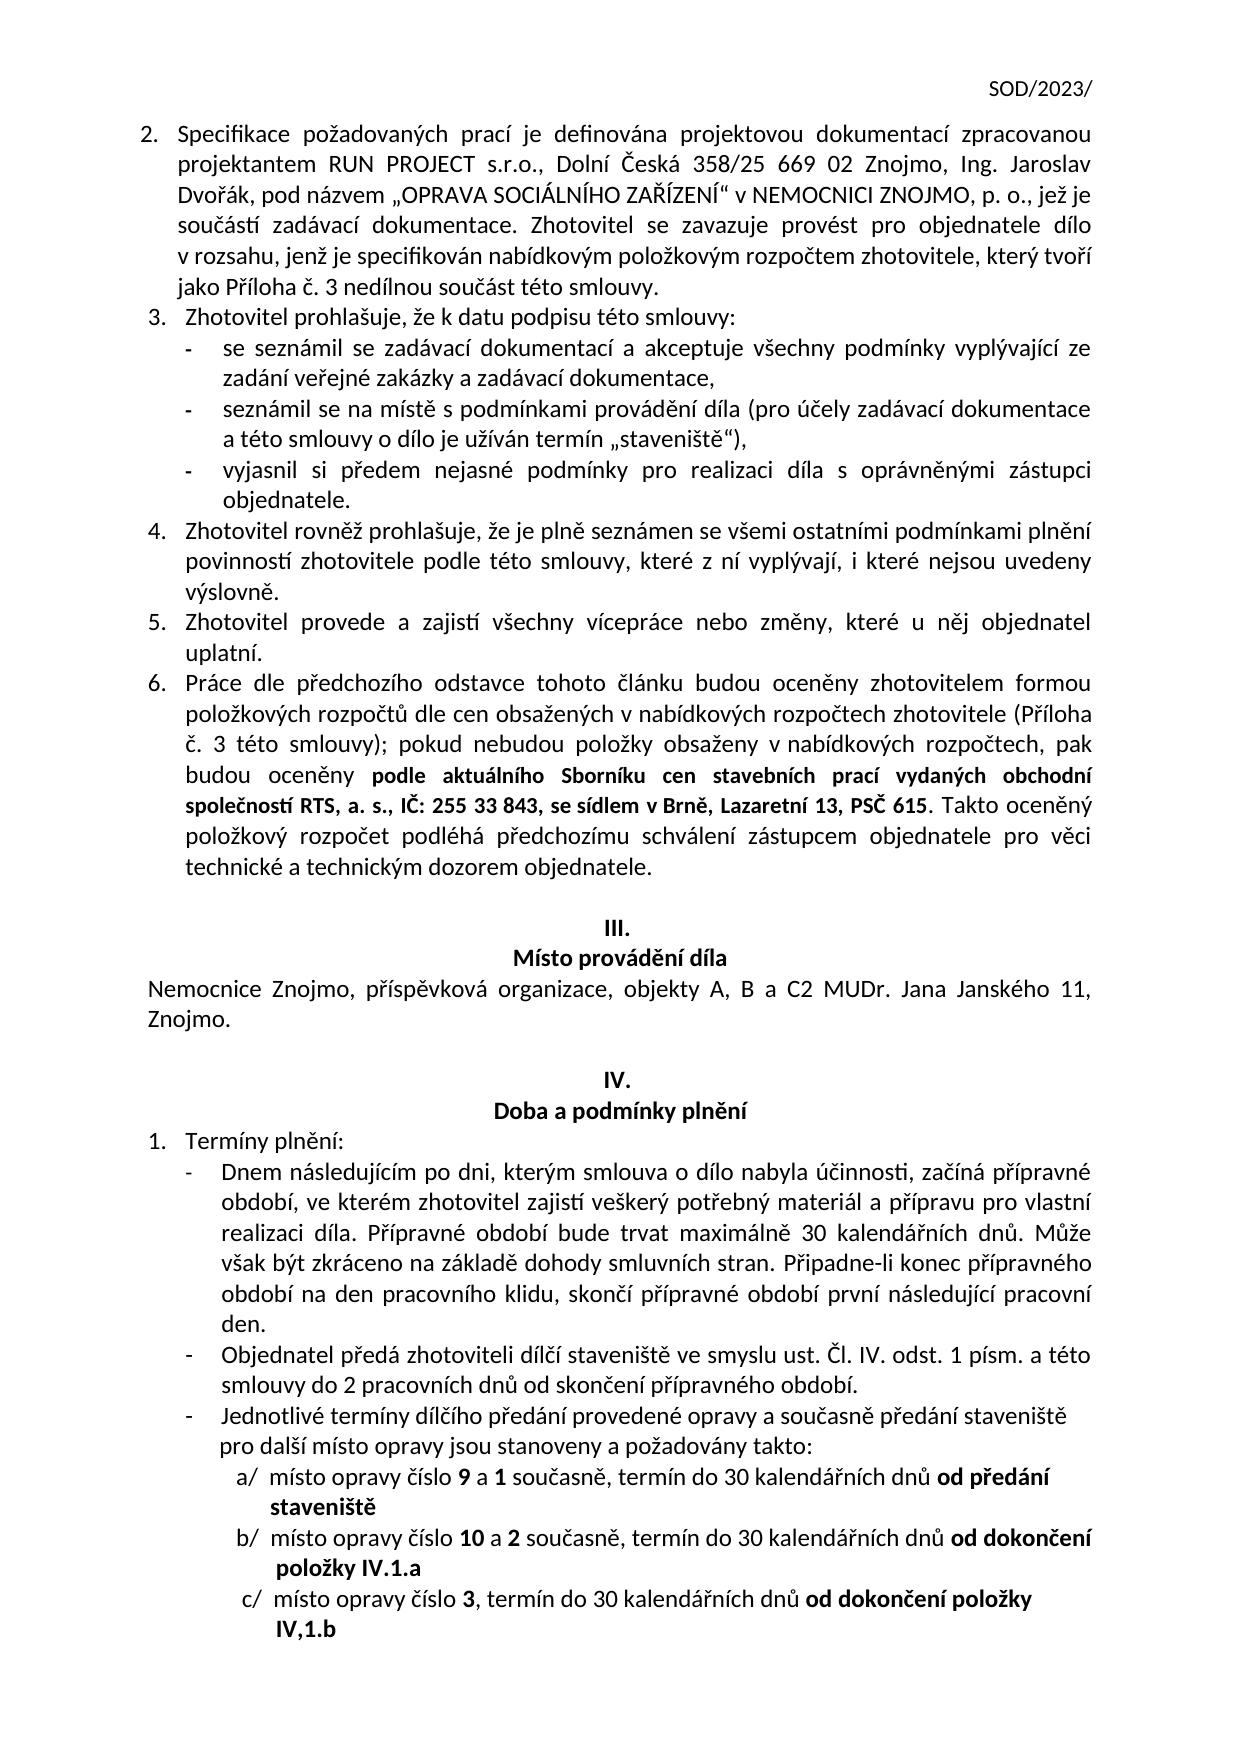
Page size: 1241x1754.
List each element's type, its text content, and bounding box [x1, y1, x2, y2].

text položky IV.1.a [185, 1553, 1092, 1583]
list se seznámil se zadávací dokumentací a akceptuje všechny podmínky vyplývající ze zadání veřejné zakázky a zadávací dokumentace, [185, 332, 1092, 393]
list Práce dle předchozího odstavce tohoto článku budou oceněny zhotovitelem formou položkových rozpočtů dle cen obsažených v nabídkových rozpočtech zhotovitele (Příloha č. 3 této smlouvy); pokud nebudou položky obsaženy v nabídkových rozpočtech, pak budou oceněny podle aktuálního Sborníku cen stavebních prací vydaných obchodní společností RTS, a. s., IČ: 255 33 843, se sídlem v Brně, Lazaretní 13, PSČ 615. Takto oceněný položkový rozpočet podléhá předchozímu schválení zástupcem objednatele pro věci technické a technickým dozorem objednatele. [148, 667, 1092, 881]
text staveniště [185, 1492, 1092, 1522]
list seznámil se na místě s podmínkami provádění díla (pro účely zadávací dokumentace a této smlouvy o dílo je užíván termín „staveniště“), [185, 393, 1092, 454]
list Specifikace požadovaných prací je definována projektovou dokumentací zpracovanou projektantem RUN PROJECT s.r.o., Dolní Česká 358/25 669 02 Znojmo, Ing. Jaroslav Dvořák, pod názvem „OPRAVA SOCIÁLNÍHO ZAŘÍZENÍ“ v NEMOCNICI ZNOJMO, p. o., jež je součástí zadávací dokumentace. Zhotovitel se zavazuje provést pro objednatele dílo v rozsahu, jenž je specifikován nabídkovým položkovým rozpočtem zhotovitele, který tvoří jako Příloha č. 3 nedílnou součást této smlouvy. [140, 118, 1092, 301]
list Zhotovitel provede a zajistí všechny vícepráce nebo změny, které u něj objednatel uplatní. [148, 606, 1092, 667]
list Zhotovitel rovněž prohlašuje, že je plně seznámen se všemi ostatními podmínkami plnění povinností zhotovitele podle této smlouvy, které z ní vyplývají, i které nejsou uvedeny výslovně. [148, 515, 1092, 606]
text pro další místo opravy jsou stanoveny a požadovány takto: [185, 1431, 1092, 1461]
text IV. Doba a podmínky plnění [148, 1064, 1092, 1125]
list vyjasnil si předem nejasné podmínky pro realizaci díla s oprávněnými zástupci objednatele. [185, 454, 1092, 515]
list Zhotovitel prohlašuje, že k datu podpisu této smlouvy: [148, 301, 1092, 332]
text - Objednatel předá zhotoviteli dílčí staveniště ve smyslu ust. Čl. IV. odst. 1 písm. a této smlouvy do 2 pracovních dnů od skončení přípravného období. [185, 1339, 1092, 1400]
text - Dnem následujícím po dni, kterým smlouva o dílo nabyla účinnosti, začíná přípravné období, ve kterém zhotovitel zajistí veškerý potřebný materiál a přípravu pro vlastní realizaci díla. Přípravné období bude trvat maximálně 30 kalendářních dnů. Může však být zkráceno na základě dohody smluvních stran. Připadne-li konec přípravného období na den pracovního klidu, skončí přípravné období první následující pracovní den. [185, 1156, 1092, 1339]
text III. Místo provádění díla [148, 912, 1092, 973]
text b/ místo opravy číslo 10 a 2 současně, termín do 30 kalendářních dnů od dokončení [185, 1522, 1092, 1553]
text IV,1.b [185, 1614, 1092, 1644]
text a/ místo opravy číslo 9 a 1 současně, termín do 30 kalendářních dnů od předání [185, 1461, 1092, 1492]
list Termíny plnění: [148, 1125, 1092, 1156]
text c/ místo opravy číslo 3, termín do 30 kalendářních dnů od dokončení položky [185, 1583, 1092, 1614]
text Nemocnice Znojmo, příspěvková organizace, objekty A, B a C2 MUDr. Jana Janského 11, Znojmo. [148, 973, 1092, 1034]
text - Jednotlivé termíny dílčího předání provedené opravy a současně předání staveniště [185, 1400, 1092, 1431]
